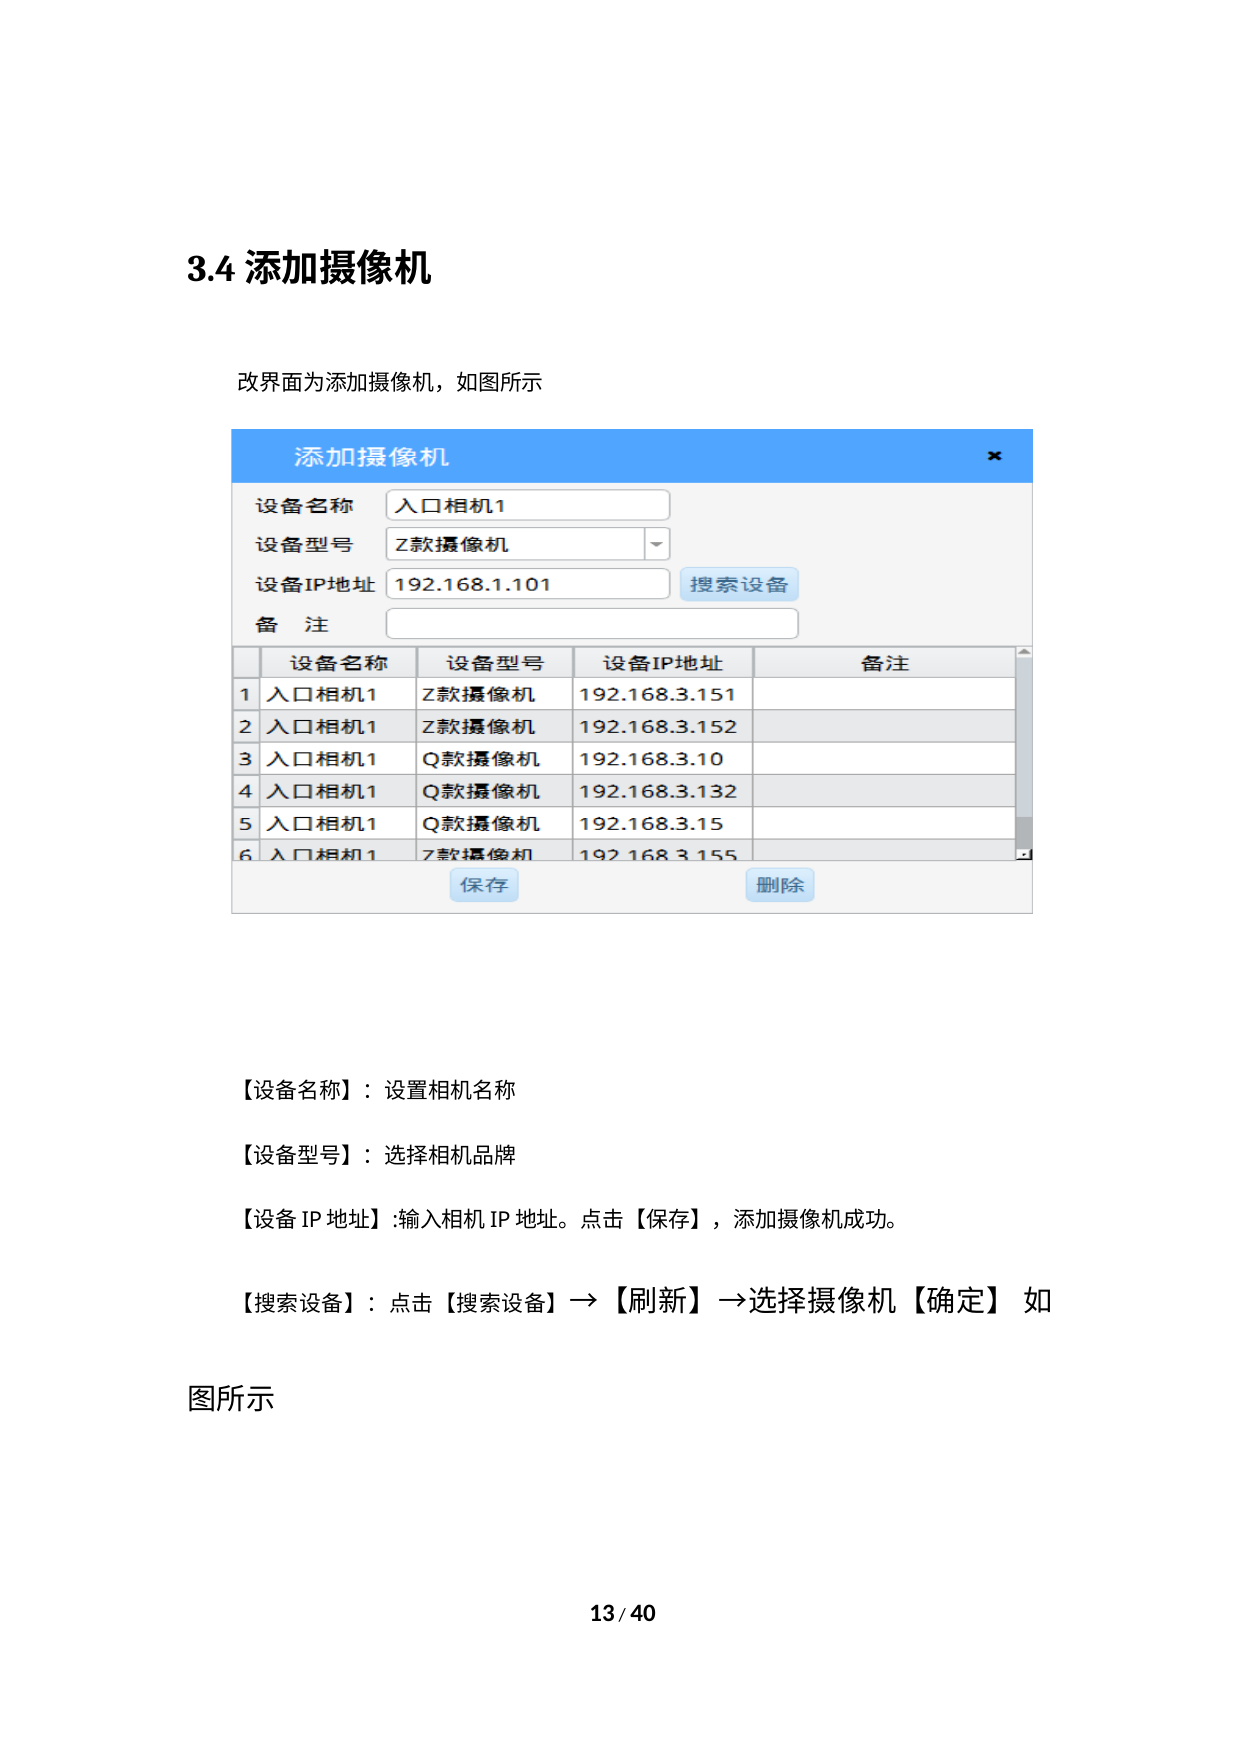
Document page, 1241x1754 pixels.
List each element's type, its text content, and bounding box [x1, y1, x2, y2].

text 【设备名称】：设置相机名称 [187, 1073, 1053, 1105]
subtitle 3.4 添加摄像机 [187, 233, 1053, 298]
text 【设备IP地址】:输入相机IP地址。点击【保存】，添加摄像机成功。 [187, 1202, 1053, 1234]
text 改界面为添加摄像机，如图所示 [187, 365, 1053, 397]
text 【设备型号】：选择相机品牌 [187, 1137, 1053, 1170]
picture [231, 429, 1033, 914]
text 【搜索设备】：点击【搜索设备】→【刷新】→选择摄像机【确定】 如图所示 [187, 1267, 1053, 1429]
